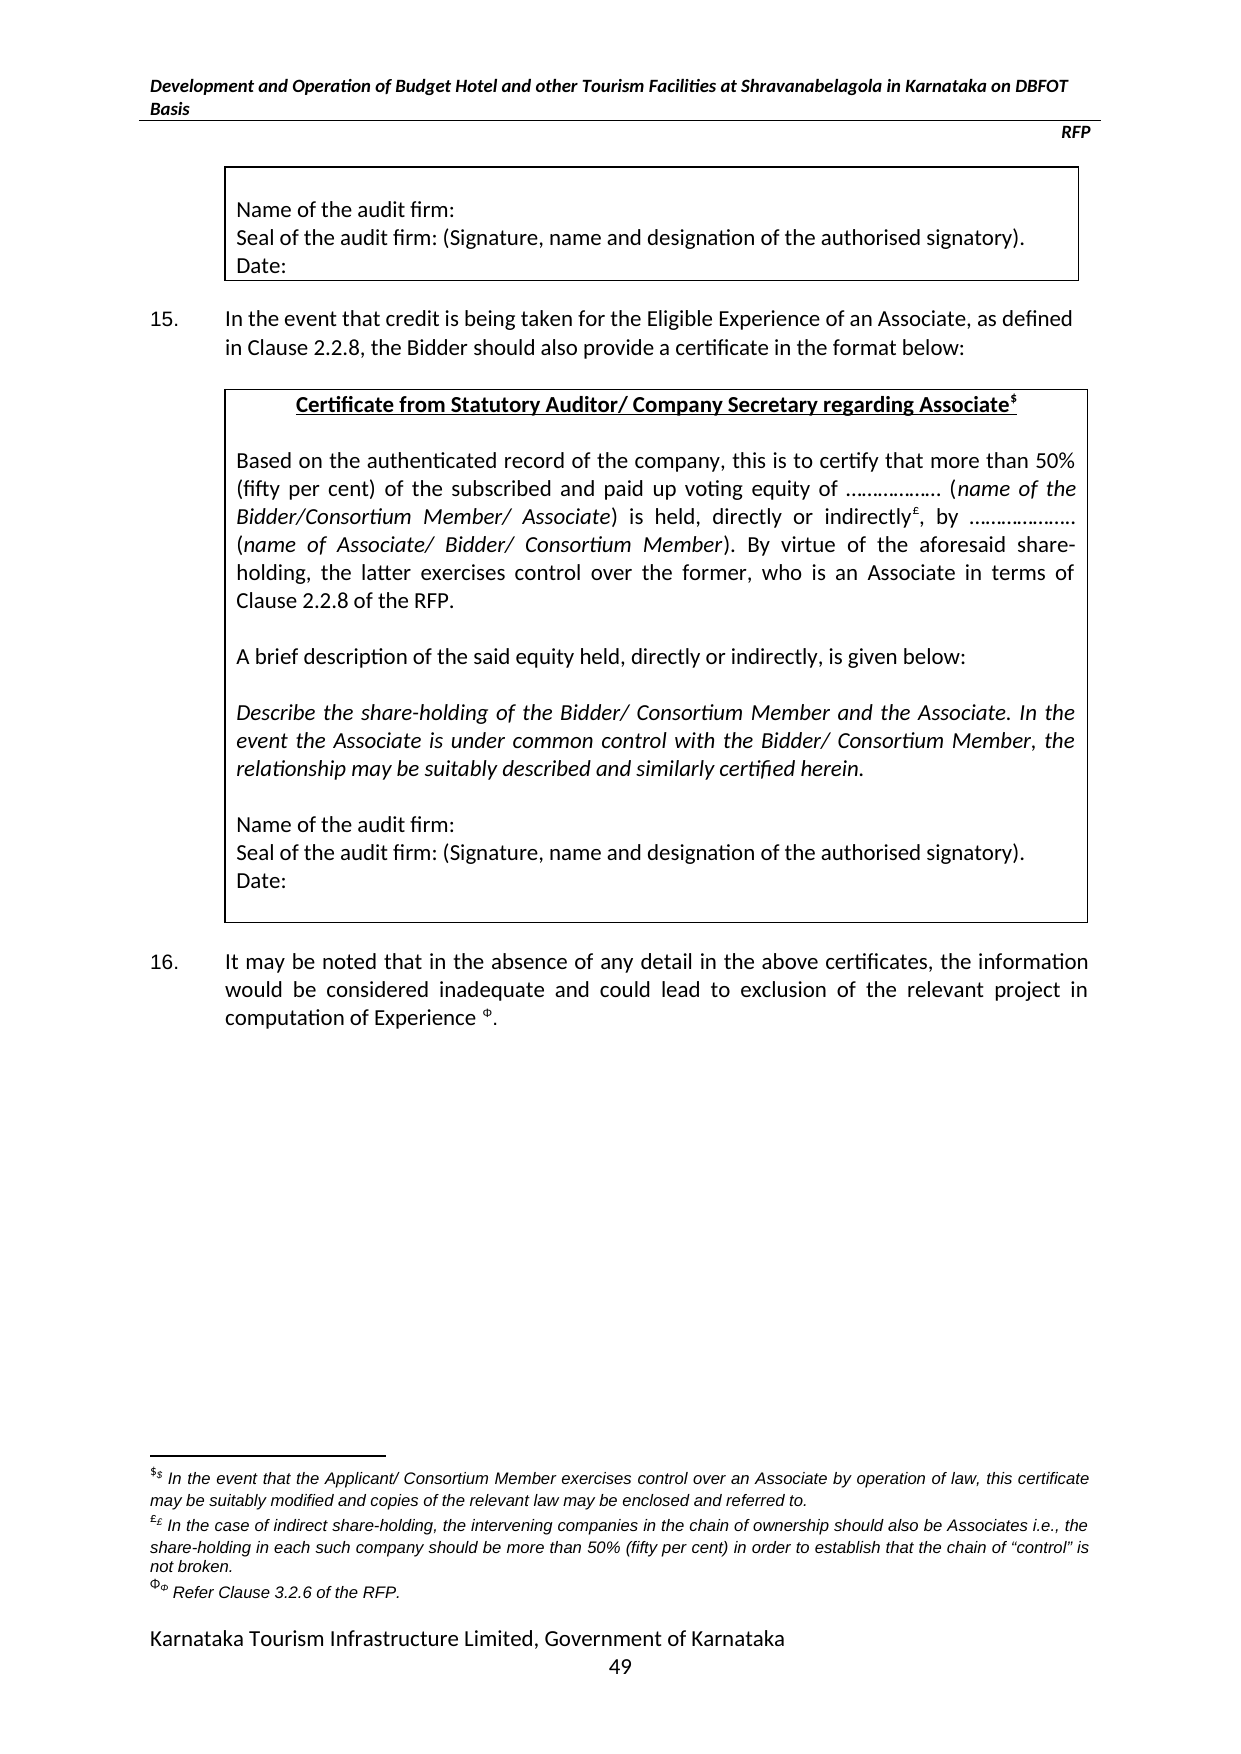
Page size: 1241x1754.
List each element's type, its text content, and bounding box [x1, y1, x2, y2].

text 16. It may be noted that in the absence of any detail in the above certificates, the information would be considered inadequate and could lead to exclusion of the relevant project in computation of Experience Φ. [150, 947, 1090, 1031]
text 15. In the event that credit is being taken for the Eligible Experience of an Associate, as defined in Clause 2.2.8, the Bidder should also provide a certificate in the format below: [150, 304, 1090, 361]
table_header Certificate from Statutory Auditor/ Company Secretary regarding Associate$ Based on the authenticated record of the company, this is to certify that more than 50% (fifty per cent) of the subscribed and paid up voting equity of ……………… (name of the Bidder/Consortium Member/ Associate) is held, directly or indirectly£, by ……………….. (name of Associate/ Bidder/ Consortium Member). By virtue of the aforesaid share-holding, the latter exercises control over the former, who is an Associate in terms of Clause 2.2.8 of the RFP. A brief description of the said equity held, directly or indirectly, is given below: Describe the share-holding of the Bidder/ Consortium Member and the Associate. In the event the Associate is under common control with the Bidder/ Consortium Member, the relationship may be suitably described and similarly certified herein. Name of the audit firm: Seal of the audit firm: (Signature, name and designation of the authorised signatory). Date: [226, 390, 1087, 922]
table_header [226, 168, 1078, 279]
